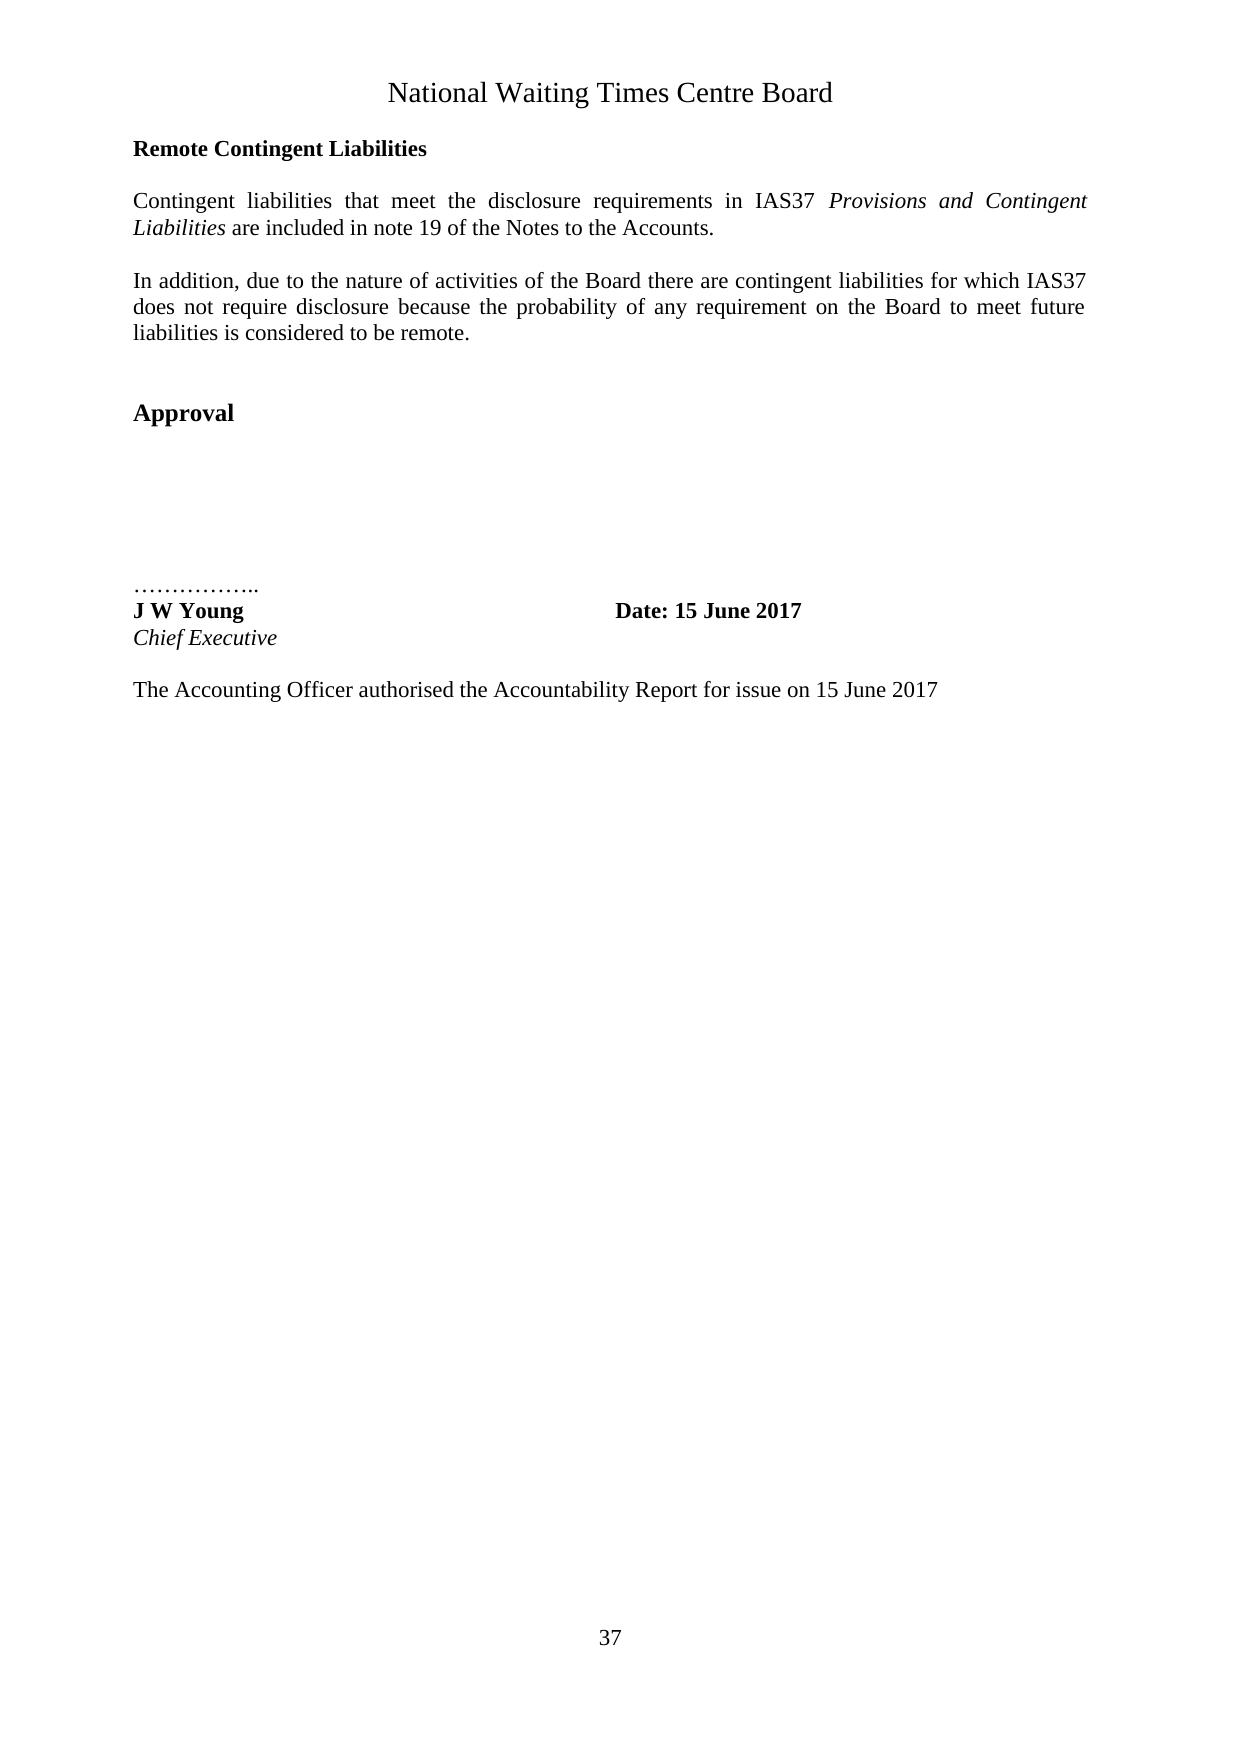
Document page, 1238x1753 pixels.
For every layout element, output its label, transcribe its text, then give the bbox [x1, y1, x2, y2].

text …………….. [133, 571, 1087, 597]
text Remote Contingent Liabilities [133, 135, 1087, 161]
text Chief Executive [133, 624, 1087, 650]
text Contingent liabilities that meet the disclosure requirements in IAS37 Provisions and Contingent Liabilities are included in note 19 of the Notes to the Accounts. [133, 188, 1087, 240]
text In addition, due to the nature of activities of the Board there are contingent liabilities for which IAS37 does not require disclosure because the probability of any requirement on the Board to meet future liabilities is considered to be remote. [133, 267, 1087, 346]
text Approval [133, 398, 1087, 427]
text The Accounting Officer authorised the Accountability Report for issue on 15 June 2017 [133, 676, 1087, 703]
text J W Young Date: 15 June 2017 [133, 597, 1087, 624]
